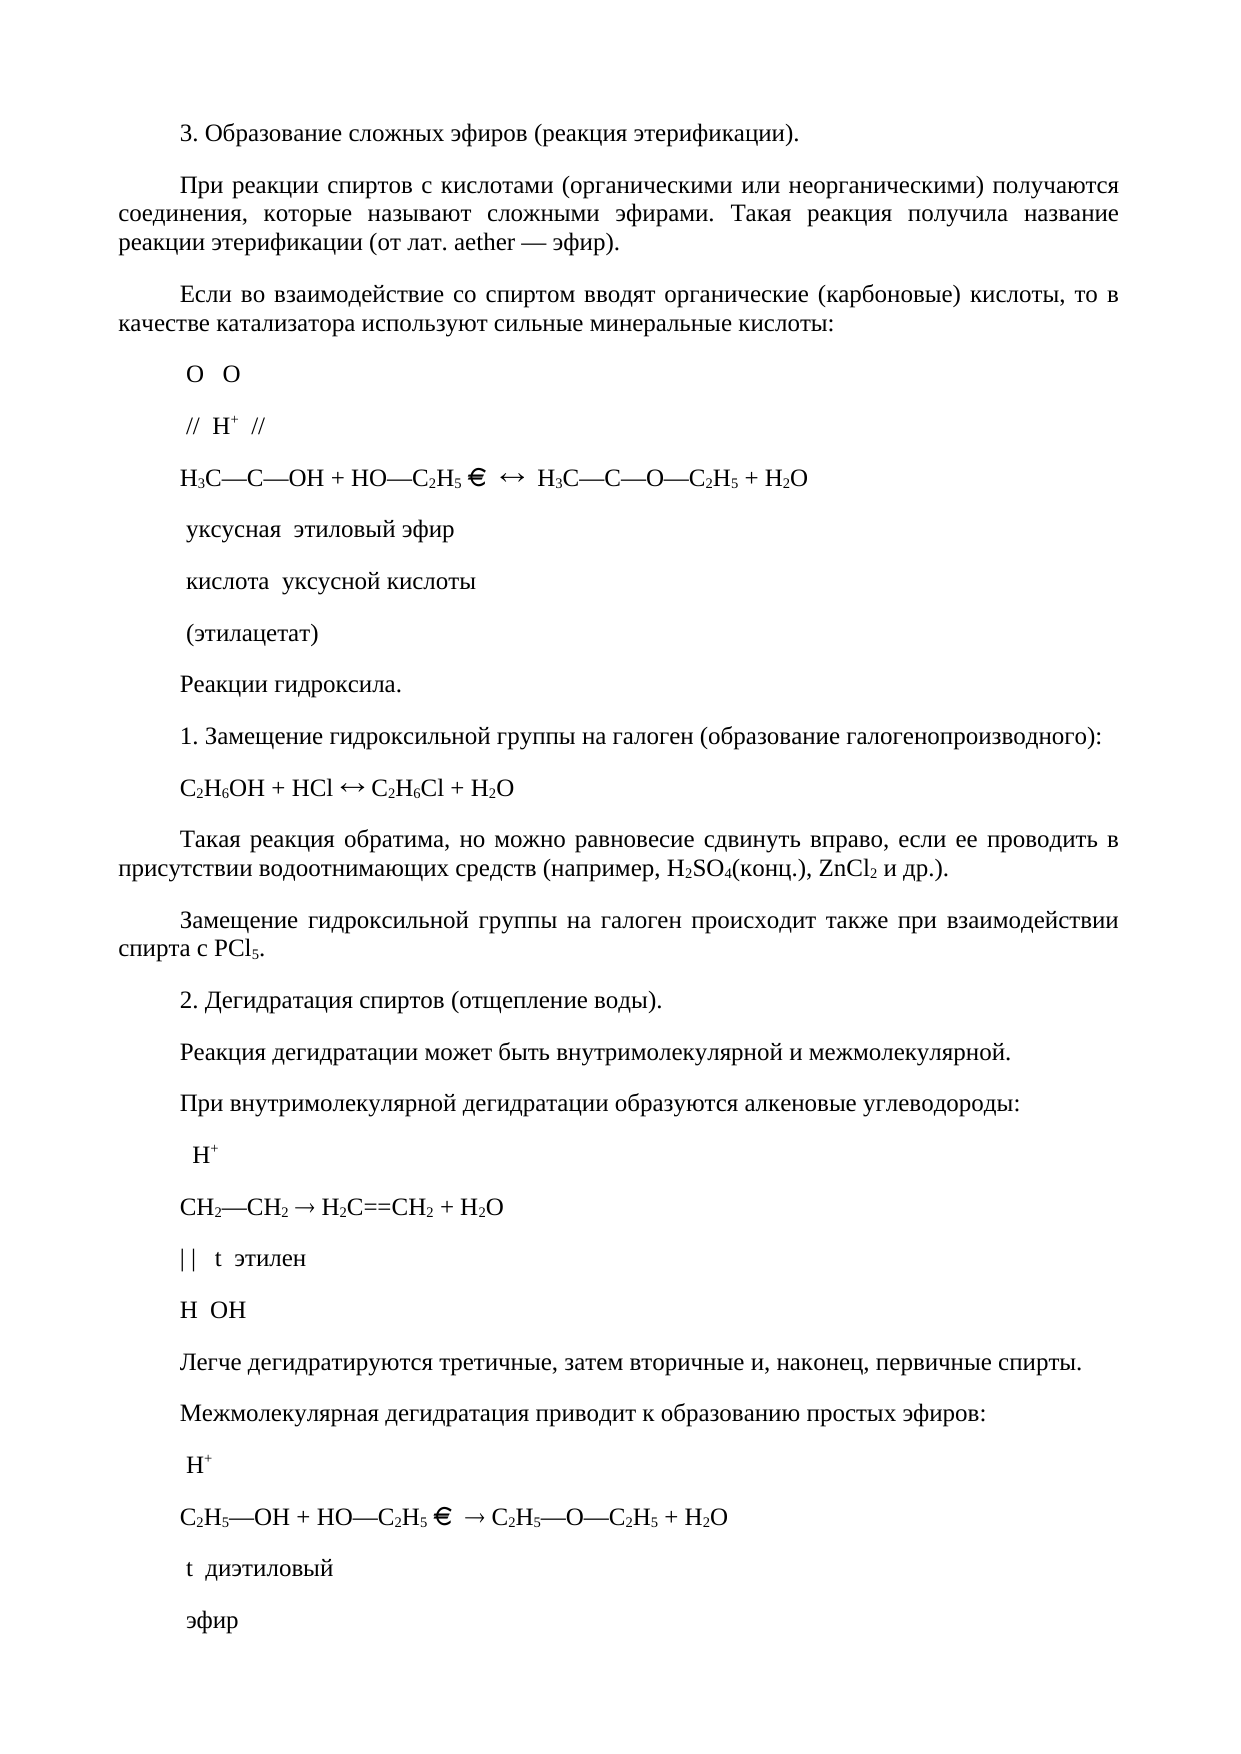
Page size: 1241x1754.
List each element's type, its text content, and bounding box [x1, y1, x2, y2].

text 1. Замещение гидроксильной группы на галоген (образование галогенопроизводного): [118, 721, 1120, 750]
text H+ [118, 1450, 1120, 1479]
text кислота уксусной кислоты [118, 566, 1120, 595]
text Реакция дегидратации может быть внутримолекулярной и межмолекулярной. [118, 1037, 1120, 1066]
text t диэтиловый [118, 1553, 1120, 1582]
text уксусная этиловый эфир [118, 514, 1120, 543]
text C2H6OH + HCl  C2H6Cl + H2O [118, 773, 1120, 801]
text C2H5—OH + HO—C2H5  C2H5—O—C2H5 + H2O [118, 1502, 1120, 1531]
text Замещение гидроксильной группы на галоген происходит также при взаимодействии спирта с PCl5. [118, 905, 1120, 962]
text H3C—С—OH + HO—C2H5  H3C—C—O—C2H5 + H2O [118, 463, 1120, 491]
text O O [118, 359, 1120, 388]
text Реакции гидроксила. [118, 669, 1120, 698]
text Такая реакция обратима, но можно равновесие сдвинуть вправо, если ее проводить в присутствии водоотнимающих средств (например, H2SO4(конц.), ZnCl2 и др.). [118, 824, 1120, 882]
text 3. Образование сложных эфиров (реакция этерификации). [118, 118, 1120, 147]
text | | t этилен [118, 1243, 1120, 1272]
text // H+ // [118, 411, 1120, 440]
text CH2—CH2  H2C==CH2 + H2O [118, 1192, 1120, 1221]
text (этилацетат) [118, 618, 1120, 646]
text 2. Дегидратация спиртов (отщепление воды). [118, 985, 1120, 1014]
text При внутримолекулярной дегидратации образуются алкеновые углеводороды: [118, 1088, 1120, 1117]
text При реакции спиртов с кислотами (органическими или неорганическими) получаются соединения, которые называют сложными эфирами. Такая реакция получила название реакции этерификации (от лат. aether — эфир). [118, 170, 1120, 256]
text H OH [118, 1295, 1120, 1324]
text эфир [118, 1605, 1120, 1634]
text Если во взаимодействие со спиртом вводят органические (карбоновые) кислоты, то в качестве катализатора используют сильные минеральные кислоты: [118, 279, 1120, 336]
text Межмолекулярная дегидратация приводит к образованию простых эфиров: [118, 1398, 1120, 1427]
text Легче дегидратируются третичные, затем вторичные и, наконец, первичные спирты. [118, 1347, 1120, 1376]
text H+ [118, 1140, 1120, 1169]
